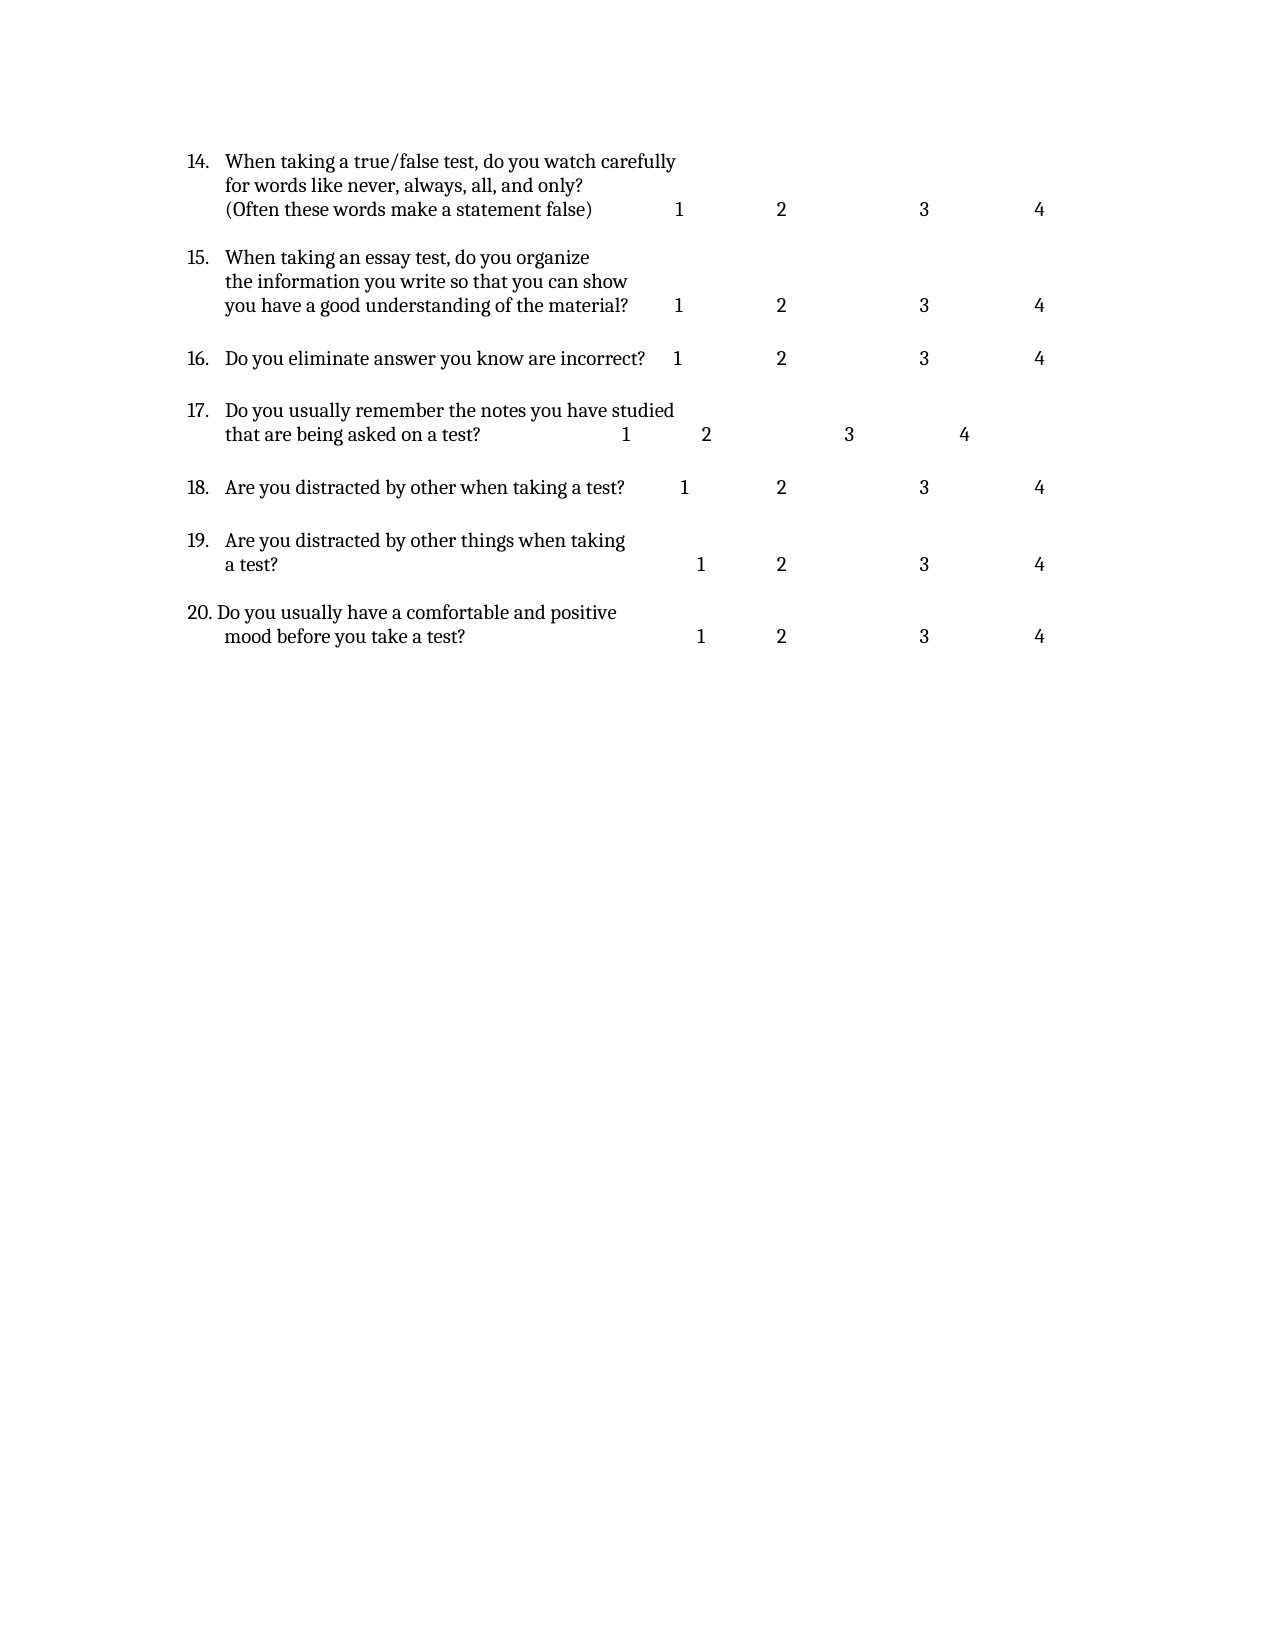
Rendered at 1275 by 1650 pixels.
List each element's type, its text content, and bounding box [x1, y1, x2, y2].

list Are you distracted by other when taking a test? 1 2 3 4 [187, 476, 1087, 528]
list Do you eliminate answer you know are incorrect? 1 2 3 4 [187, 346, 1087, 399]
list When taking an essay test, do you organize the information you write so that you can show you have a good understanding of the material? 1 2 3 4 [187, 246, 1087, 346]
text 20. Do you usually have a comfortable and positive mood before you take a test? 1 2 3 4 [187, 600, 1087, 648]
list When taking a true/false test, do you watch carefully for words like never, always, all, and only? (Often these words make a statement false) 1 2 3 4 [187, 150, 1087, 222]
list Do you usually remember the notes you have studied that are being asked on a test? 1 2 3 4 [187, 399, 1087, 476]
list Are you distracted by other things when taking a test? 1 2 3 4 [187, 528, 1087, 576]
